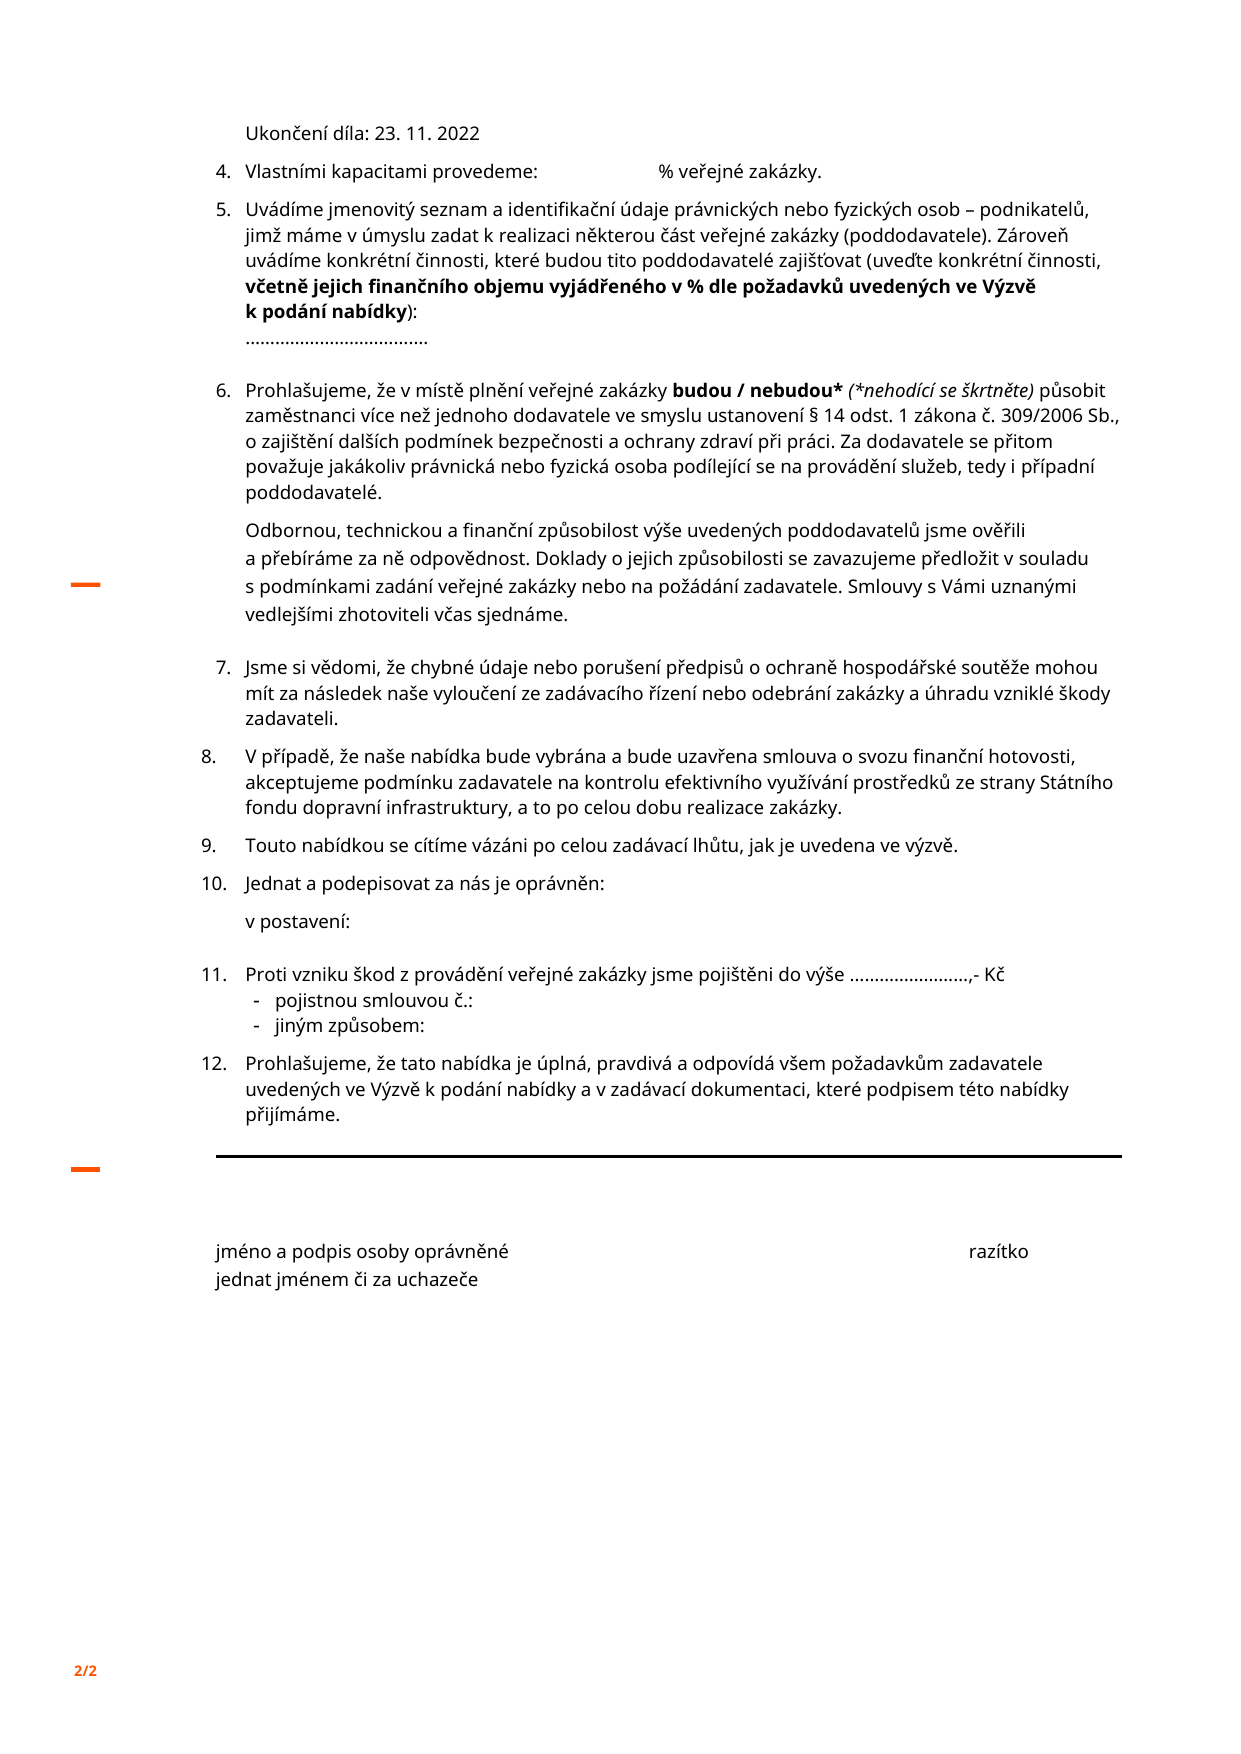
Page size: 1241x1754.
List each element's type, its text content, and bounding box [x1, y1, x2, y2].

text jméno a podpis osoby oprávněné razítko jednat jménem či za uchazeče [216, 1238, 1122, 1292]
text Odbornou, technickou a finanční způsobilost výše uvedených poddodavatelů jsme ověřili a přebíráme za ně odpovědnost. Doklady o jejich způsobilosti se zavazujeme předložit v souladu s podmínkami zadání veřejné zakázky nebo na požádání zadavatele. Smlouvy s Vámi uznanými vedlejšími zhotoviteli včas sjednáme. [245, 517, 1122, 627]
text Ukončení díla: 23. 11. 2022 [245, 121, 1122, 146]
list jiným způsobem: [253, 1013, 1122, 1038]
list V případě, že naše nabídka bude vybrána a bude uzavřena smlouva o svozu finanční hotovosti, akceptujeme podmínku zadavatele na kontrolu efektivního využívání prostředků ze strany Státního fondu dopravní infrastruktury, a to po celou dobu realizace zakázky. [201, 743, 1122, 820]
list Prohlašujeme, že tato nabídka je úplná, pravdivá a odpovídá všem požadavkům zadavatele uvedených ve Výzvě k podání nabídky a v zadávací dokumentaci, které podpisem této nabídky přijímáme. [201, 1051, 1122, 1127]
list Jednat a podepisovat za nás je oprávněn: [201, 871, 1122, 896]
list Prohlašujeme, že v místě plnění veřejné zakázky budou / nebudou* (*nehodící se škrtněte) působit zaměstnanci více než jednoho dodavatele ve smyslu ustanovení § 14 odst. 1 zákona č. 309/2006 Sb., o zajištění dalších podmínek bezpečnosti a ochrany zdraví při práci. Za dodavatele se přitom považuje jakákoliv právnická nebo fyzická osoba podílející se na provádění služeb, tedy i případní poddodavatelé. [216, 377, 1122, 505]
list Vlastními kapacitami provedeme: % veřejné zakázky. [216, 159, 1122, 184]
list pojistnou smlouvou č.: [253, 987, 1122, 1013]
list Proti vzniku škod z provádění veřejné zakázky jsme pojištěni do výše ……………………,- Kč [201, 962, 1122, 987]
text v postavení: [245, 909, 1122, 934]
list Uvádíme jmenovitý seznam a identifikační údaje právnických nebo fyzických osob – podnikatelů, jimž máme v úmyslu zadat k realizaci některou část veřejné zakázky (poddodavatele). Zároveň uvádíme konkrétní činnosti, které budou tito poddodavatelé zajišťovat (uveďte konkrétní činnosti, včetně jejich finančního objemu vyjádřeného v % dle požadavků uvedených ve Výzvě k podání nabídky): [216, 197, 1122, 324]
list Jsme si vědomi, že chybné údaje nebo porušení předpisů o ochraně hospodářské soutěže mohou mít za následek naše vyloučení ze zadávacího řízení nebo odebrání zakázky a úhradu vzniklé škody zadavateli. [216, 654, 1122, 731]
list Touto nabídkou se cítíme vázáni po celou zadávací lhůtu, jak je uvedena ve výzvě. [201, 833, 1122, 858]
text ………………………………. [216, 324, 1122, 350]
